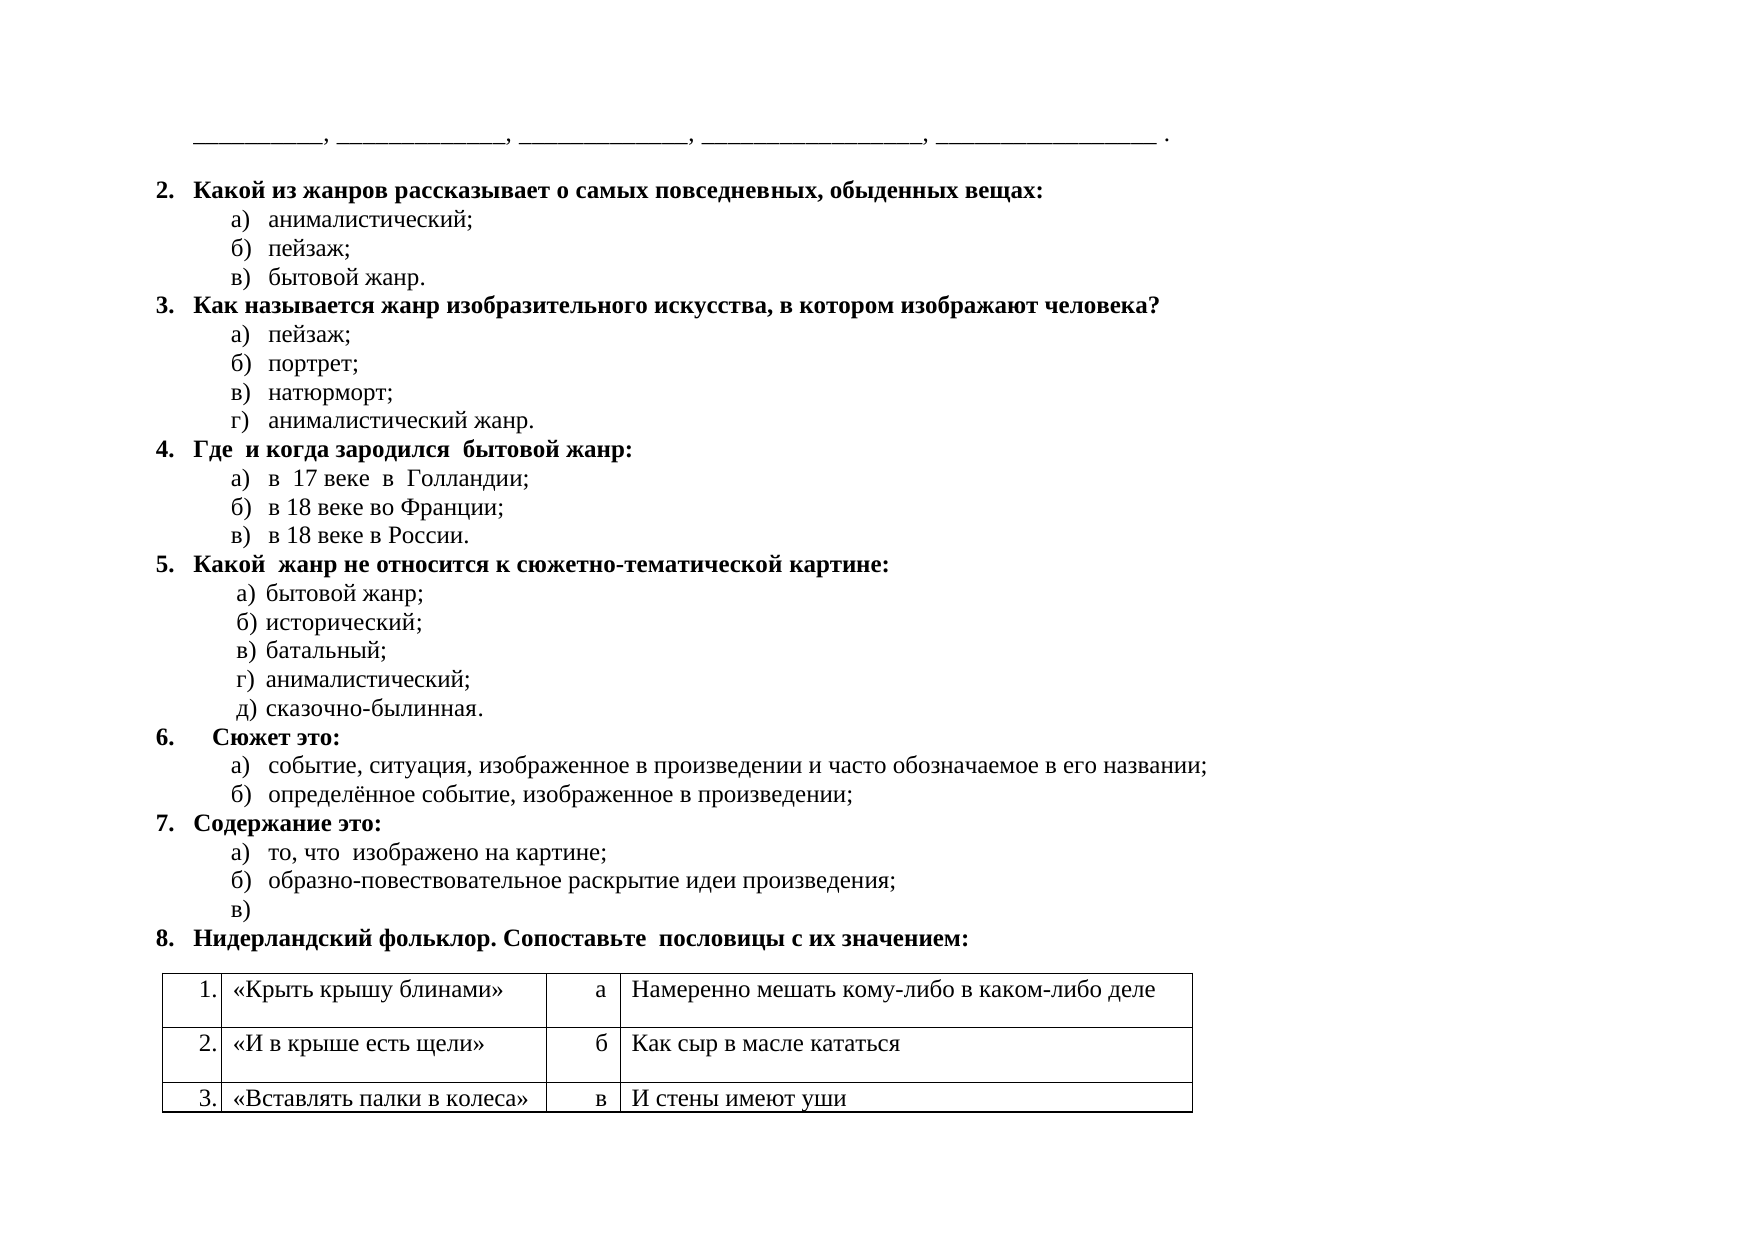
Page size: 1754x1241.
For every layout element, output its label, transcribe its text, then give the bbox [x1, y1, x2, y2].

table_cell «И в крыше есть щели» [222, 1028, 546, 1082]
list пейзаж; [231, 233, 1636, 262]
list анималистический; [231, 204, 1636, 233]
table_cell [222, 1083, 546, 1111]
list батальный; [193, 636, 1636, 664]
list в 18 веке во Франции; [231, 492, 1634, 521]
list определённое событие, изображенное в произведении; [231, 779, 1636, 808]
table_header «Крыть крышу блинами» [222, 974, 546, 1027]
list Нидерландский фольклор. Сопоставьте пословицы с их значением: [156, 923, 1636, 952]
list Какой жанр не относится к сюжетно-тематической картине: [156, 549, 1634, 578]
list анималистический жанр. [231, 406, 1636, 434]
list анималистический; [193, 664, 1636, 693]
table_header Намеренно мешать кому-либо в каком-либо деле [621, 974, 1192, 1027]
list исторический; [193, 607, 1636, 636]
table_cell [163, 1028, 221, 1082]
table_cell Как сыр в масле кататься [621, 1028, 1192, 1082]
list то, что изображено на картине; [231, 837, 1636, 866]
list бытовой жанр. [231, 262, 1636, 291]
table_header [547, 974, 620, 1027]
list Какой из жанров рассказывает о самых повседневных, обыденных вещах: [156, 176, 1636, 204]
list натюрморт; [231, 377, 1636, 406]
list бытовой жанр; [193, 578, 1636, 607]
list пейзаж; [231, 319, 1636, 348]
list Где и когда зародился бытовой жанр: [156, 434, 1634, 463]
table_cell [547, 1083, 620, 1111]
list портрет; [231, 348, 1636, 377]
table_cell [163, 1083, 221, 1111]
list в 17 веке в Голландии; [231, 463, 1634, 492]
table_header [163, 974, 221, 1027]
list в 18 веке в России. [231, 521, 1634, 549]
list событие, ситуация, изображенное в произведении и часто обозначаемое в его названии; [231, 751, 1636, 779]
list Сюжет это: [156, 722, 1636, 751]
table_cell [547, 1028, 620, 1082]
list Содержание это: [156, 808, 1636, 837]
table_cell И стены имеют уши [621, 1083, 1192, 1111]
list __________, _____________, _____________, _________________, _________________ . [193, 118, 1636, 147]
list Как называется жанр изобразительного искусства, в котором изображают человека? [156, 291, 1636, 319]
list сказочно-былинная. [193, 693, 1634, 722]
list образно-повествовательное раскрытие идеи произведения; [231, 866, 1636, 894]
